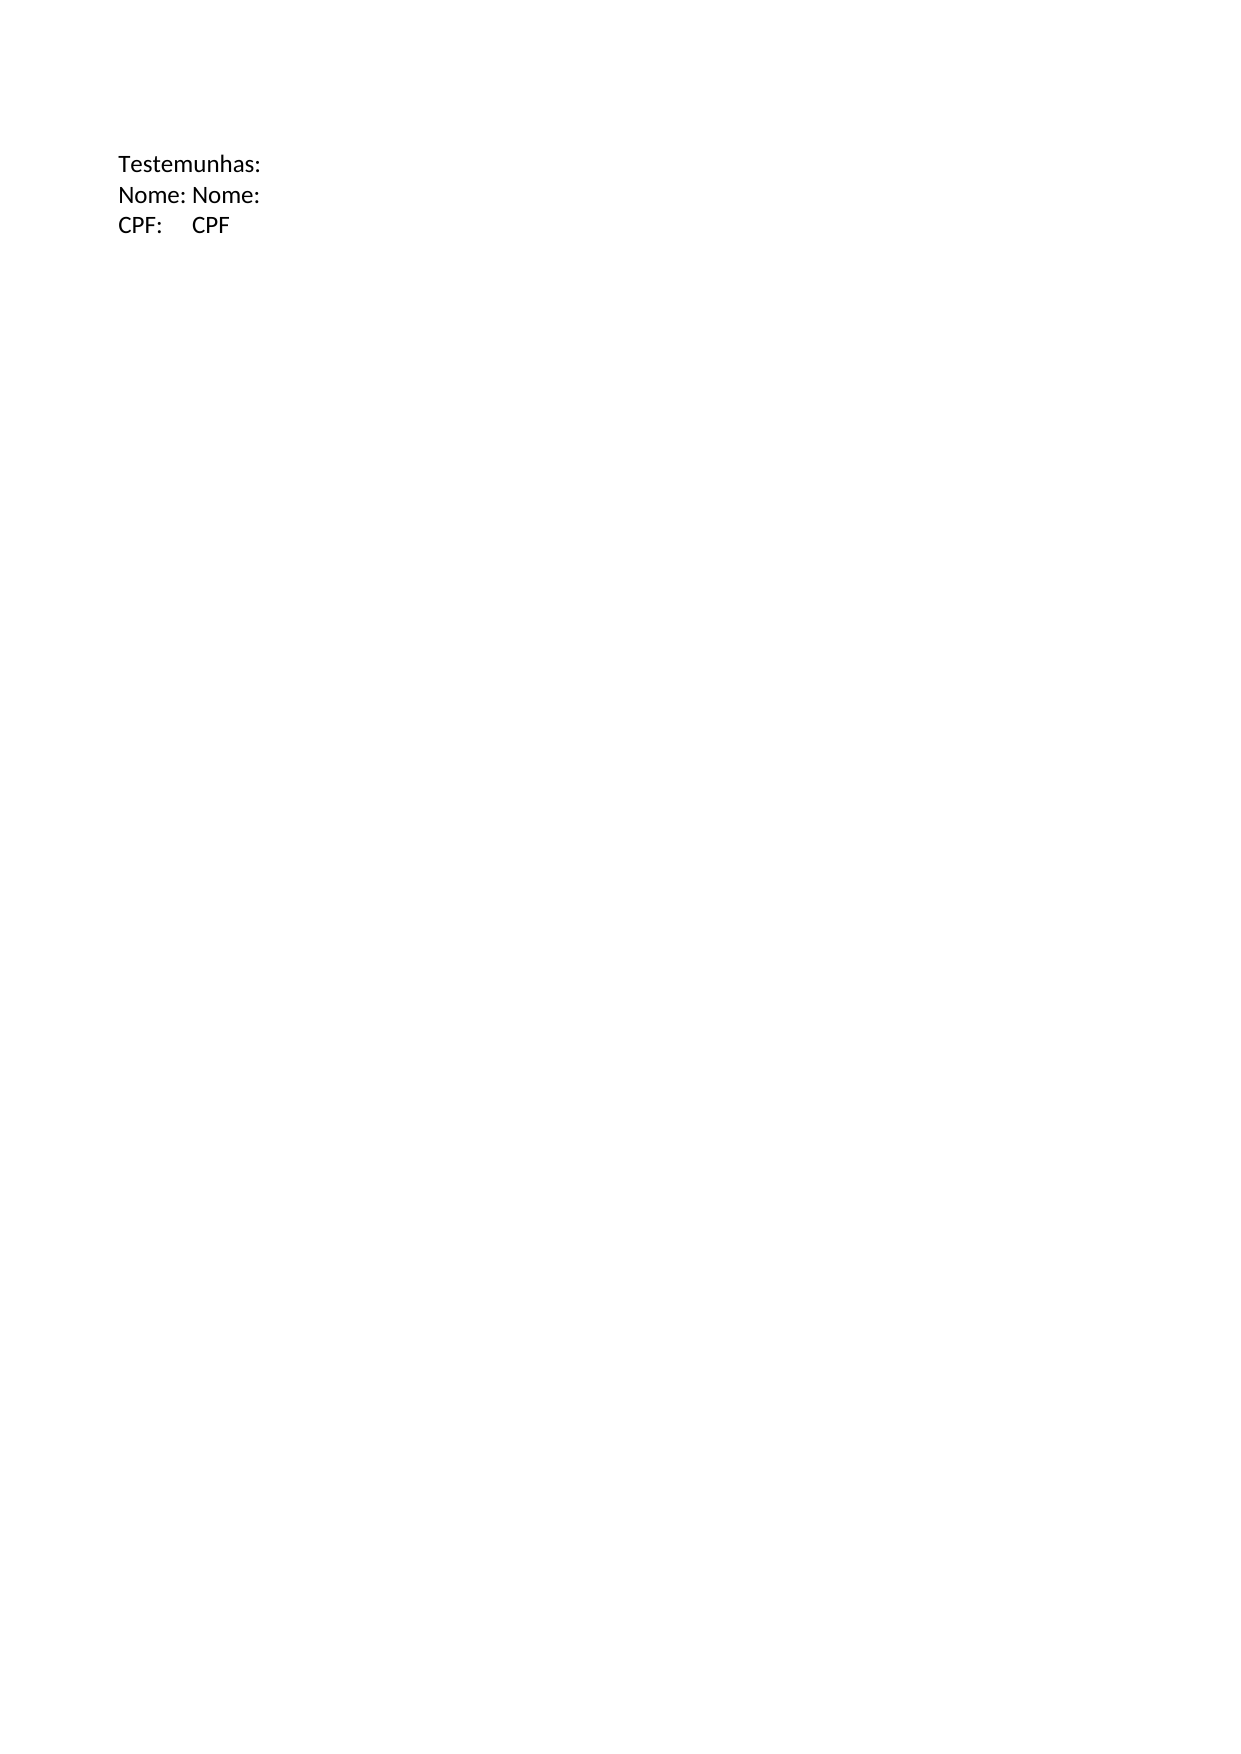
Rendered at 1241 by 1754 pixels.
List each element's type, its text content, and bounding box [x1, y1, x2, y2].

text Nome: Nome: [118, 179, 1122, 210]
text Testemunhas: [118, 149, 1122, 179]
text CPF: CPF [118, 210, 1122, 240]
